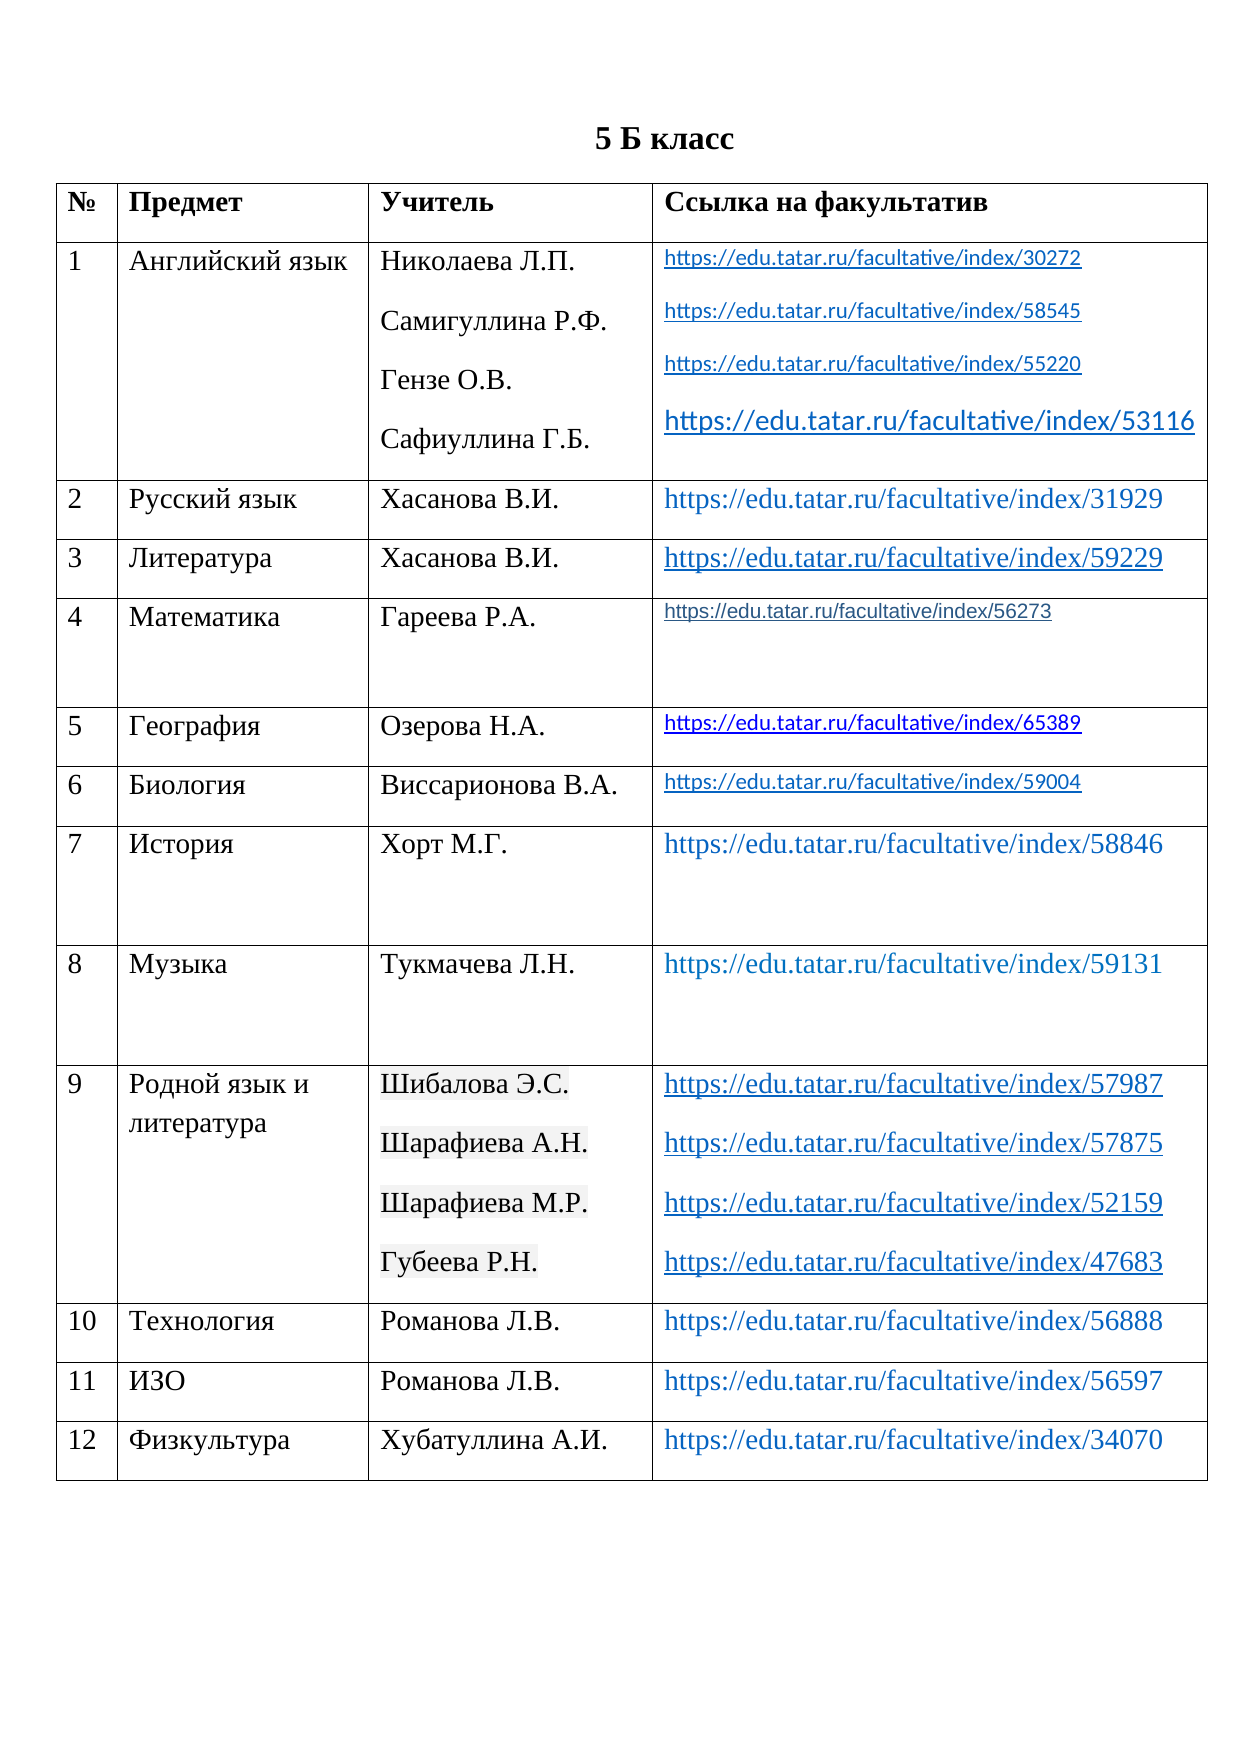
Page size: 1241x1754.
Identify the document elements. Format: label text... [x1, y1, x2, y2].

table_cell https://edu.tatar.ru/facultative/index/30272 https://edu.tatar.ru/facultative/index/58545 https://edu.tatar.ru/facultative/index/55220 https://edu.tatar.ru/facultative/index/53116 [653, 243, 1207, 480]
table_cell https://edu.tatar.ru/facultative/index/58846 [653, 827, 1207, 945]
table_cell География [118, 708, 368, 766]
table_header Ссылка на факультатив [653, 184, 1207, 242]
text 5 Б класс [177, 118, 1152, 156]
table_cell Озерова Н.А. [369, 708, 652, 766]
table_cell Физкультура [118, 1422, 368, 1480]
table_cell ИЗО [118, 1363, 368, 1421]
table_cell https://edu.tatar.ru/facultative/index/59004 [653, 767, 1207, 826]
table_cell 1 [57, 243, 117, 480]
table_cell История [118, 827, 368, 945]
table_cell Математика [118, 599, 368, 707]
table_cell 5 [57, 708, 117, 766]
table_cell 8 [57, 946, 117, 1065]
table_cell 4 [57, 599, 117, 707]
table_cell 7 [57, 827, 117, 945]
table_cell https://edu.tatar.ru/facultative/index/59229 [653, 540, 1207, 598]
table_cell Тукмачева Л.Н. [369, 946, 652, 1065]
table_cell Технология [118, 1304, 368, 1362]
table_header Предмет [118, 184, 368, 242]
table_cell https://edu.tatar.ru/facultative/index/34070 [653, 1422, 1207, 1480]
table_cell Английский язык [118, 243, 368, 480]
table_cell Николаева Л.П. Самигуллина Р.Ф. Гензе О.В. Сафиуллина Г.Б. [369, 243, 652, 480]
table_cell Гареева Р.А. [369, 599, 652, 707]
table_cell Хорт М.Г. [369, 827, 652, 945]
table_cell https://edu.tatar.ru/facultative/index/59131 [653, 946, 1207, 1065]
table_cell 9 [57, 1066, 117, 1302]
table_header Учитель [369, 184, 652, 242]
table_cell 11 [57, 1363, 117, 1421]
table_cell Русский язык [118, 481, 368, 539]
table_cell Хасанова В.И. [369, 540, 652, 598]
table_cell Виссарионова В.А. [369, 767, 652, 826]
table_cell Романова Л.В. [369, 1363, 652, 1421]
table_cell https://edu.tatar.ru/facultative/index/56273 [653, 599, 1207, 707]
table_header № [57, 184, 117, 242]
table_cell https://edu.tatar.ru/facultative/index/56597 [653, 1363, 1207, 1421]
table_cell https://edu.tatar.ru/facultative/index/56888 [653, 1304, 1207, 1362]
table_cell 3 [57, 540, 117, 598]
table_cell Биология [118, 767, 368, 826]
table_cell Музыка [118, 946, 368, 1065]
table_cell Хубатуллина А.И. [369, 1422, 652, 1480]
table_cell Романова Л.В. [369, 1304, 652, 1362]
table_cell 6 [57, 767, 117, 826]
table_cell https://edu.tatar.ru/facultative/index/31929 [653, 481, 1207, 539]
table_cell Шибалова Э.С. Шарафиева А.Н. Шарафиева М.Р. Губеева Р.Н. [369, 1066, 652, 1302]
table_cell Родной язык и литература [118, 1066, 368, 1302]
table_cell 2 [57, 481, 117, 539]
table_cell 12 [57, 1422, 117, 1480]
table_cell Хасанова В.И. [369, 481, 652, 539]
table_cell 10 [57, 1304, 117, 1362]
table_cell https://edu.tatar.ru/facultative/index/57987 https://edu.tatar.ru/facultative/index/57875 https://edu.tatar.ru/facultative/index/52159 https://edu.tatar.ru/facultative/index/47683 [653, 1066, 1207, 1302]
table_cell https://edu.tatar.ru/facultative/index/65389 [653, 708, 1207, 766]
table_cell Литература [118, 540, 368, 598]
